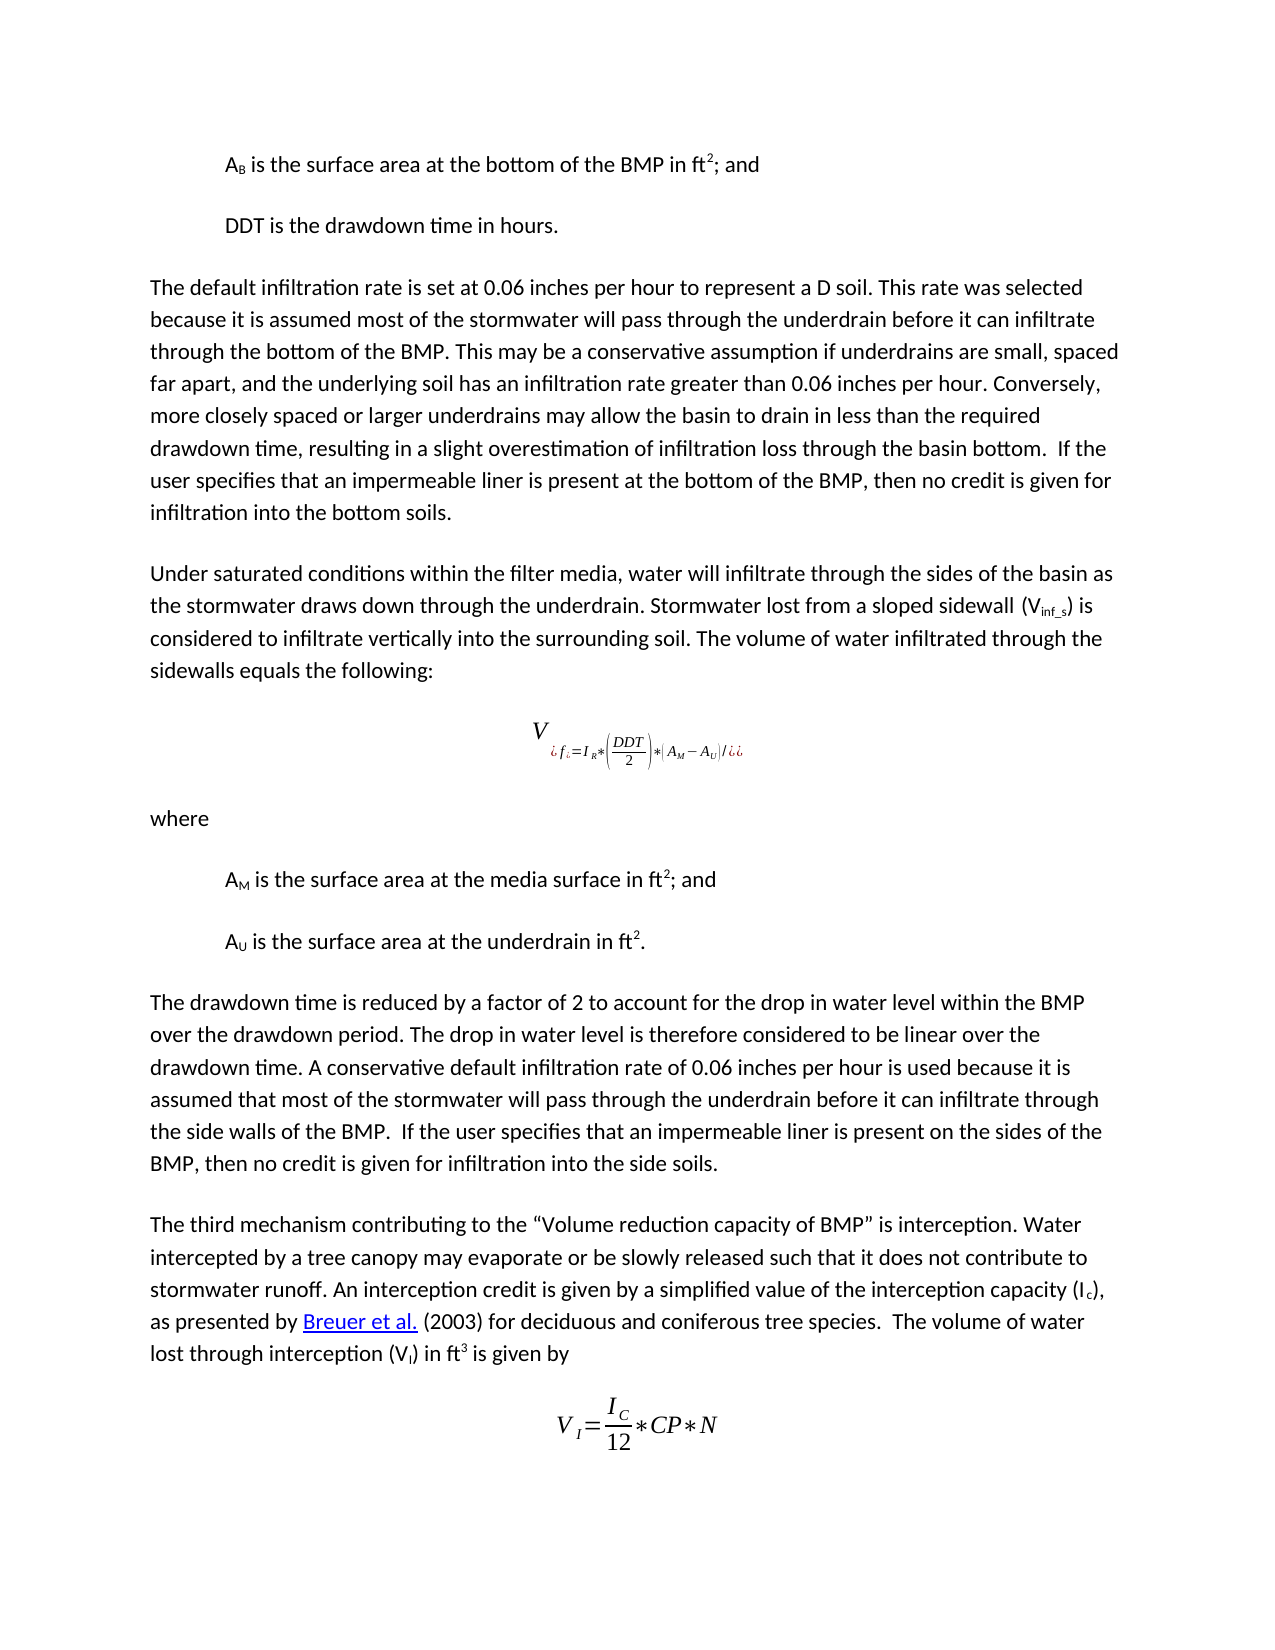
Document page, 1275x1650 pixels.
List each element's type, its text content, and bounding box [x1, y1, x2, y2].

text DDT is the drawdown time in hours. [150, 211, 1125, 239]
text The third mechanism contributing to the “Volume reduction capacity of BMP” is interception. Water intercepted by a tree canopy may evaporate or be slowly released such that it does not contribute to stormwater runoff. An interception credit is given by a simplified value of the interception capacity (Ic), as presented by Breuer et al. (2003) for deciduous and coniferous tree species. The volume of water lost through interception (VI) in ft3 is given by [150, 1211, 1125, 1367]
text AB is the surface area at the bottom of the BMP in ft2; and [150, 150, 1125, 178]
text where [150, 804, 1125, 832]
text AM is the surface area at the media surface in ft2; and [150, 866, 1125, 894]
text The drawdown time is reduced by a factor of 2 to account for the drop in water level within the BMP over the drawdown period. The drop in water level is therefore considered to be linear over the drawdown time. A conservative default infiltration rate of 0.06 inches per hour is used because it is assumed that most of the stormwater will pass through the underdrain before it can infiltrate through the side walls of the BMP. If the user specifies that an impermeable liner is present on the sides of the BMP, then no credit is given for infiltration into the side soils. [150, 988, 1125, 1177]
text The default infiltration rate is set at 0.06 inches per hour to represent a D soil. This rate was selected because it is assumed most of the stormwater will pass through the underdrain before it can infiltrate through the bottom of the BMP. This may be a conservative assumption if underdrains are small, spaced far apart, and the underlying soil has an infiltration rate greater than 0.06 inches per hour. Conversely, more closely spaced or larger underdrains may allow the basin to drain in less than the required drawdown time, resulting in a slight overestimation of infiltration loss through the basin bottom. If the user specifies that an impermeable liner is present at the bottom of the BMP, then no credit is given for infiltration into the bottom soils. [150, 273, 1125, 526]
text Under saturated conditions within the filter media, water will infiltrate through the sides of the basin as the stormwater draws down through the underdrain. Stormwater lost from a sloped sidewall (Vinf_s) is considered to infiltrate vertically into the surrounding soil. The volume of water infiltrated through the sidewalls equals the following: [150, 559, 1125, 684]
text AU is the surface area at the underdrain in ft2. [150, 927, 1125, 955]
